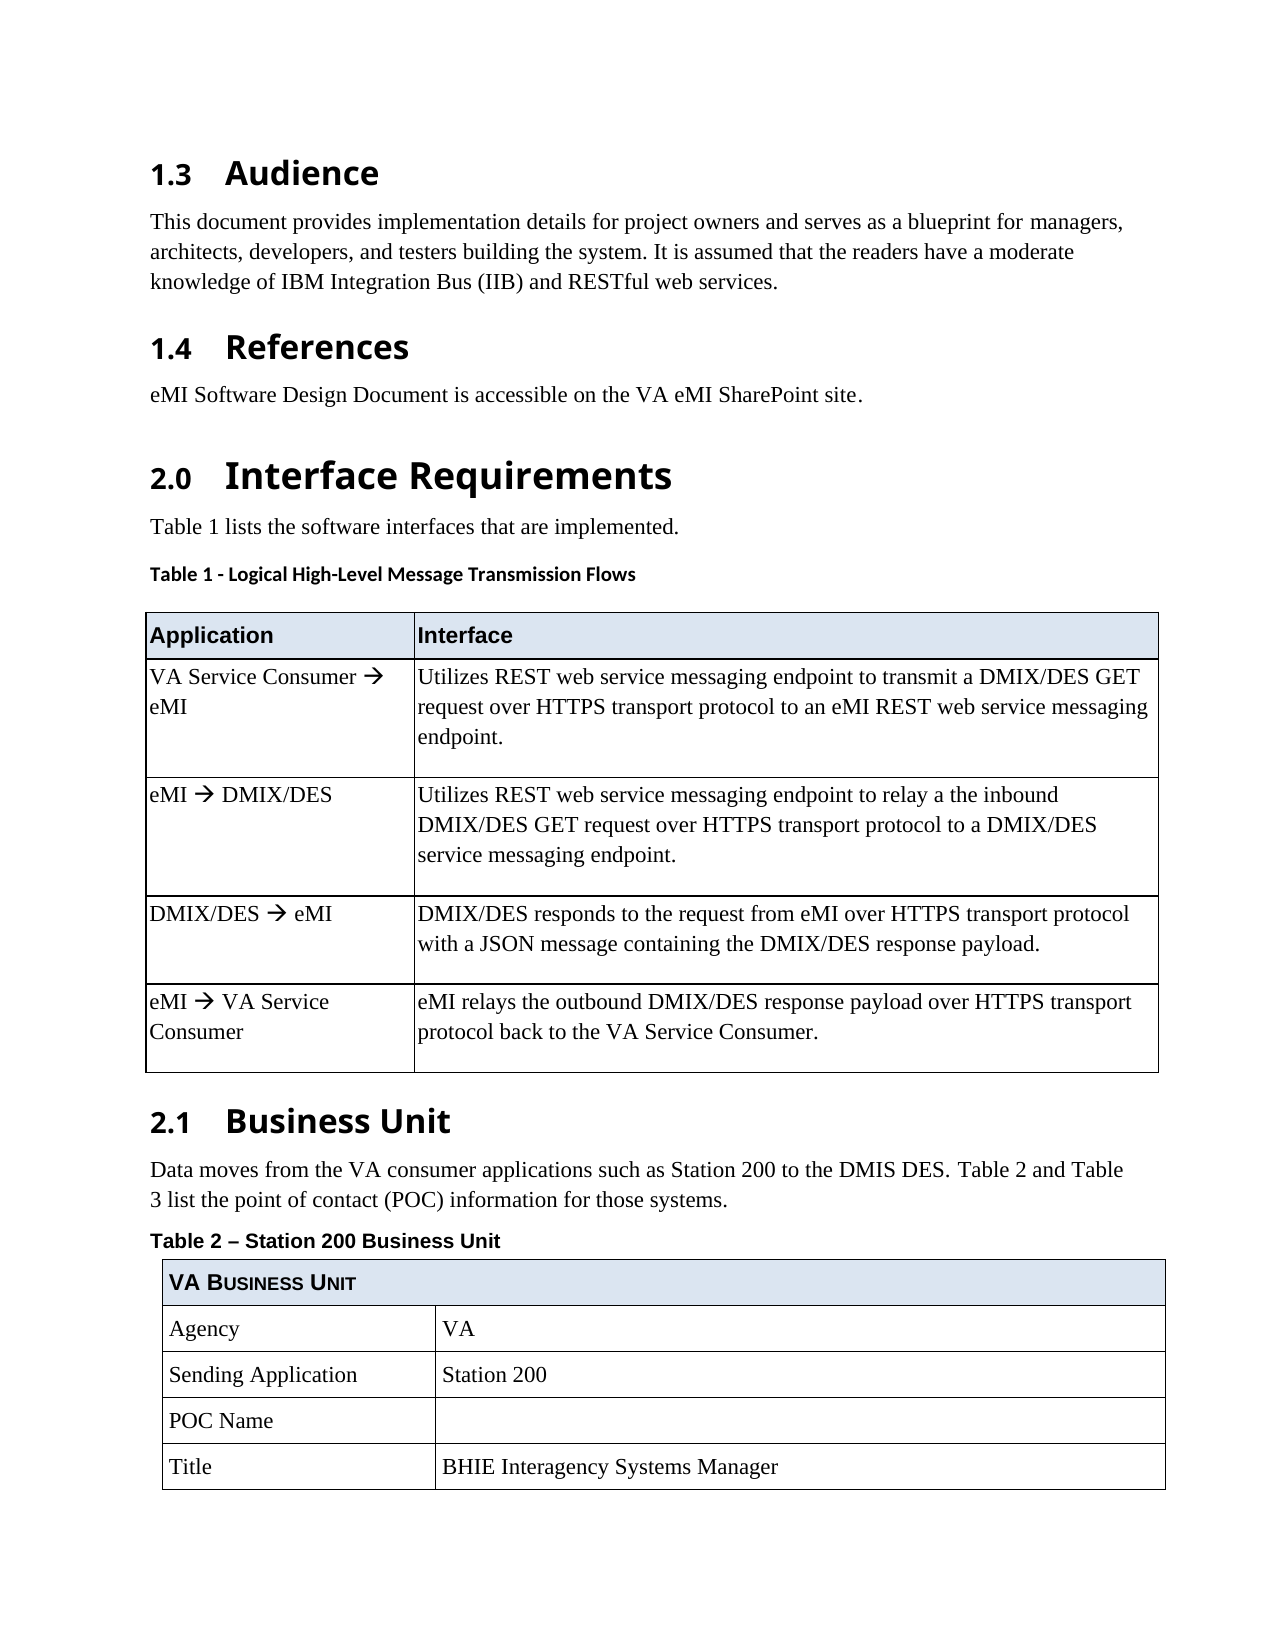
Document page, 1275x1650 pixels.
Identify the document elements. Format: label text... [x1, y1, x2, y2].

text eMI Software Design Document is accessible on the VA eMI SharePoint site. [150, 381, 1125, 408]
subtitle Business Unit [150, 1098, 1125, 1143]
subtitle Audience [150, 150, 1125, 195]
text Table 1 lists the software interfaces that are implemented. [150, 513, 1125, 539]
table_cell POC Name [163, 1398, 435, 1443]
text This document provides implementation details for project owners and serves as a blueprint for managers, architects, developers, and testers building the system. It is assumed that the readers have a moderate knowledge of IBM Integration Bus (IIB) and RESTful web services. [150, 208, 1125, 295]
table_cell Title [163, 1444, 435, 1489]
subtitle Interface Requirements [150, 449, 1125, 500]
text Table 1 - Logical High-Level Message Transmission Flows [150, 562, 1125, 587]
table_cell VA Service Consumer eMI [147, 660, 414, 777]
table_cell Utilizes REST web service messaging endpoint to transmit a DMIX/DES GET request over HTTPS transport protocol to an eMI REST web service messaging endpoint. [415, 660, 1158, 777]
subtitle References [150, 323, 1125, 369]
table_cell Utilizes REST web service messaging endpoint to relay a the inbound DMIX/DES GET request over HTTPS transport protocol to a DMIX/DES service messaging endpoint. [415, 778, 1158, 895]
table_header Interface [415, 613, 1158, 658]
table_cell Agency [163, 1306, 435, 1351]
table_cell Sending Application [163, 1352, 435, 1397]
table_cell [436, 1398, 1165, 1443]
table_header VA Business Unit [163, 1260, 1165, 1305]
table_cell BHIE Interagency Systems Manager [436, 1444, 1165, 1489]
table_header Application [147, 613, 414, 658]
table_cell VA [436, 1306, 1165, 1351]
table_cell Station 200 [436, 1352, 1165, 1397]
table_cell eMI VA Service Consumer [147, 985, 414, 1071]
table_cell eMI relays the outbound DMIX/DES response payload over HTTPS transport protocol back to the VA Service Consumer. [415, 985, 1158, 1071]
table_cell eMI DMIX/DES [147, 778, 414, 895]
text Data moves from the VA consumer applications such as Station 200 to the DMIS DES. Table 2 and Table 3 list the point of contact (POC) information for those systems. [150, 1156, 1125, 1212]
table_cell DMIX/DES eMI [147, 897, 414, 983]
subtitle Table 2 – Station 200 Business Unit [150, 1229, 1125, 1253]
table_cell DMIX/DES responds to the request from eMI over HTTPS transport protocol with a JSON message containing the DMIX/DES response payload. [415, 897, 1158, 983]
